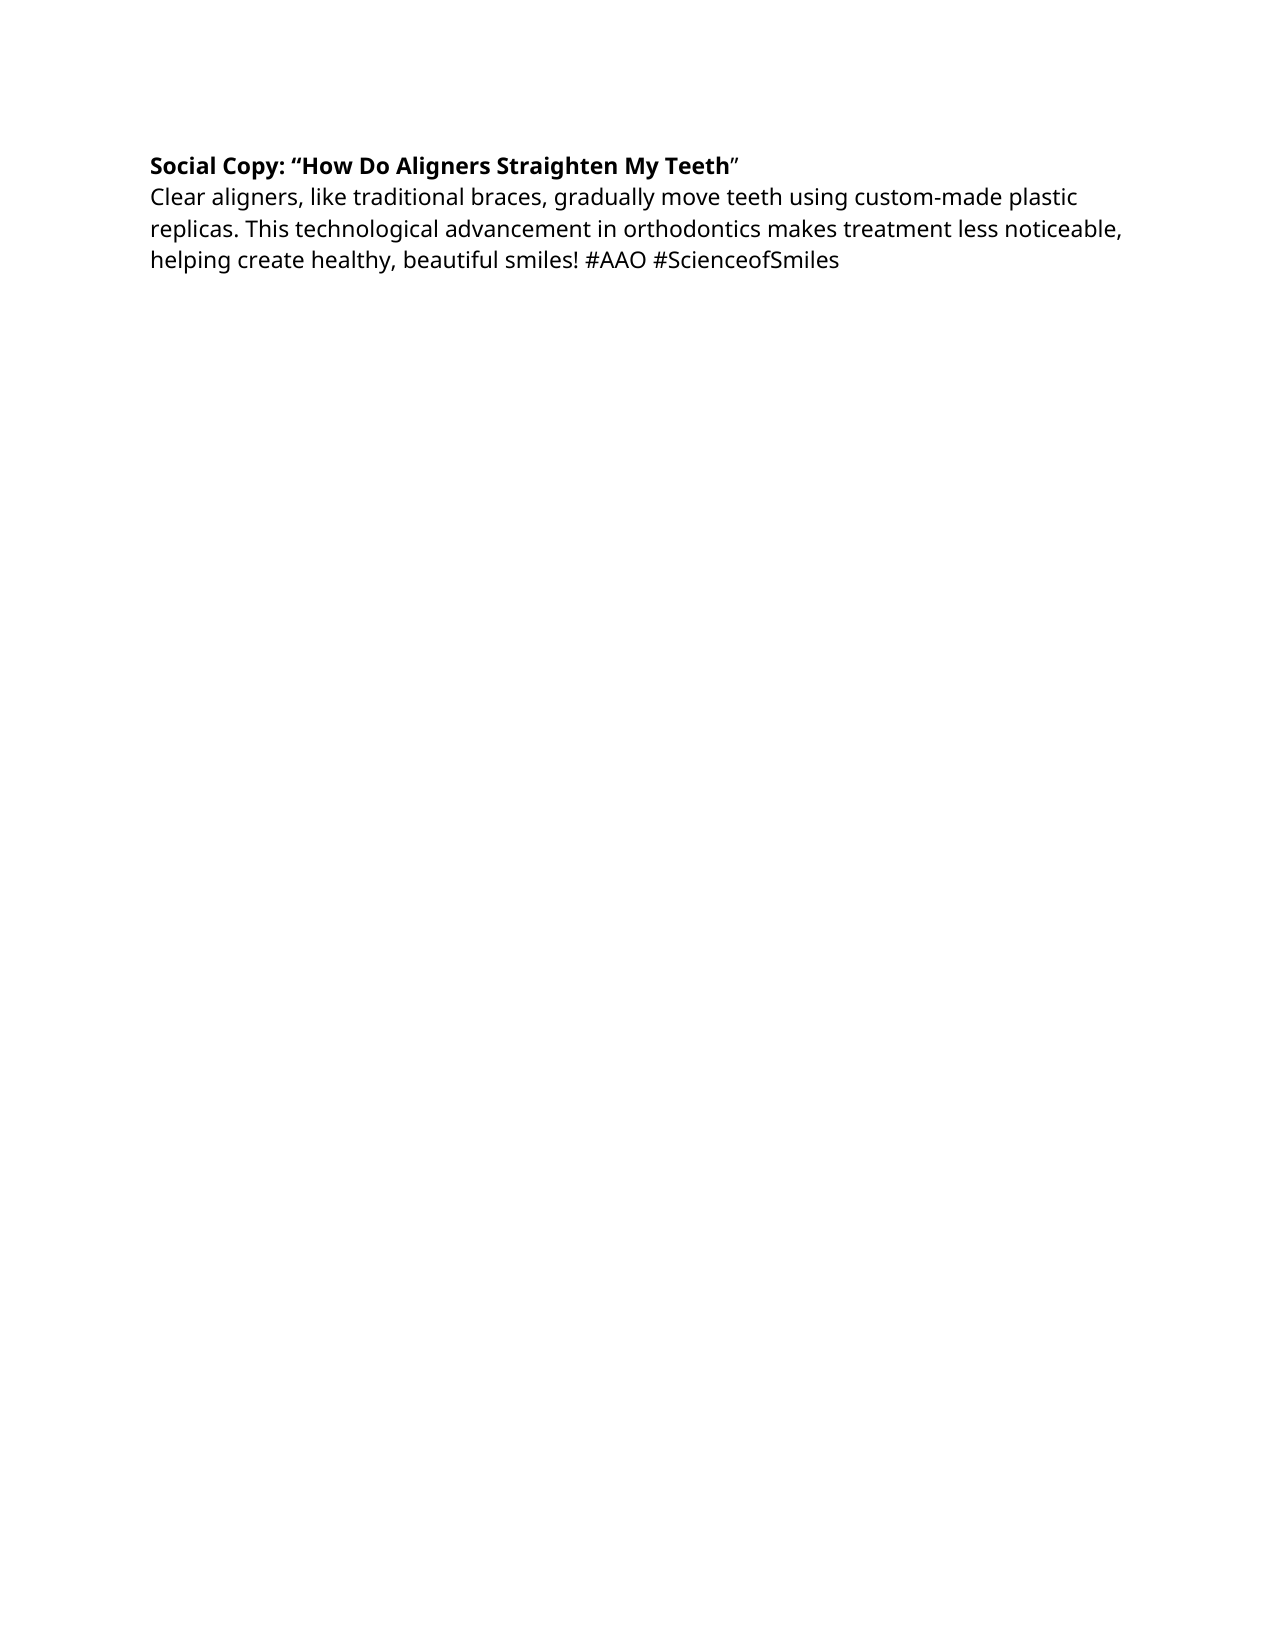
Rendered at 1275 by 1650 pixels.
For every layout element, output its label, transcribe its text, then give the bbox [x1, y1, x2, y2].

text Social Copy: “How Do Aligners Straighten My Teeth” [150, 150, 1125, 181]
text Clear aligners, like traditional braces, gradually move teeth using custom-made plastic replicas. This technological advancement in orthodontics makes treatment less noticeable, helping create healthy, beautiful smiles! #AAO #ScienceofSmiles [150, 181, 1125, 275]
